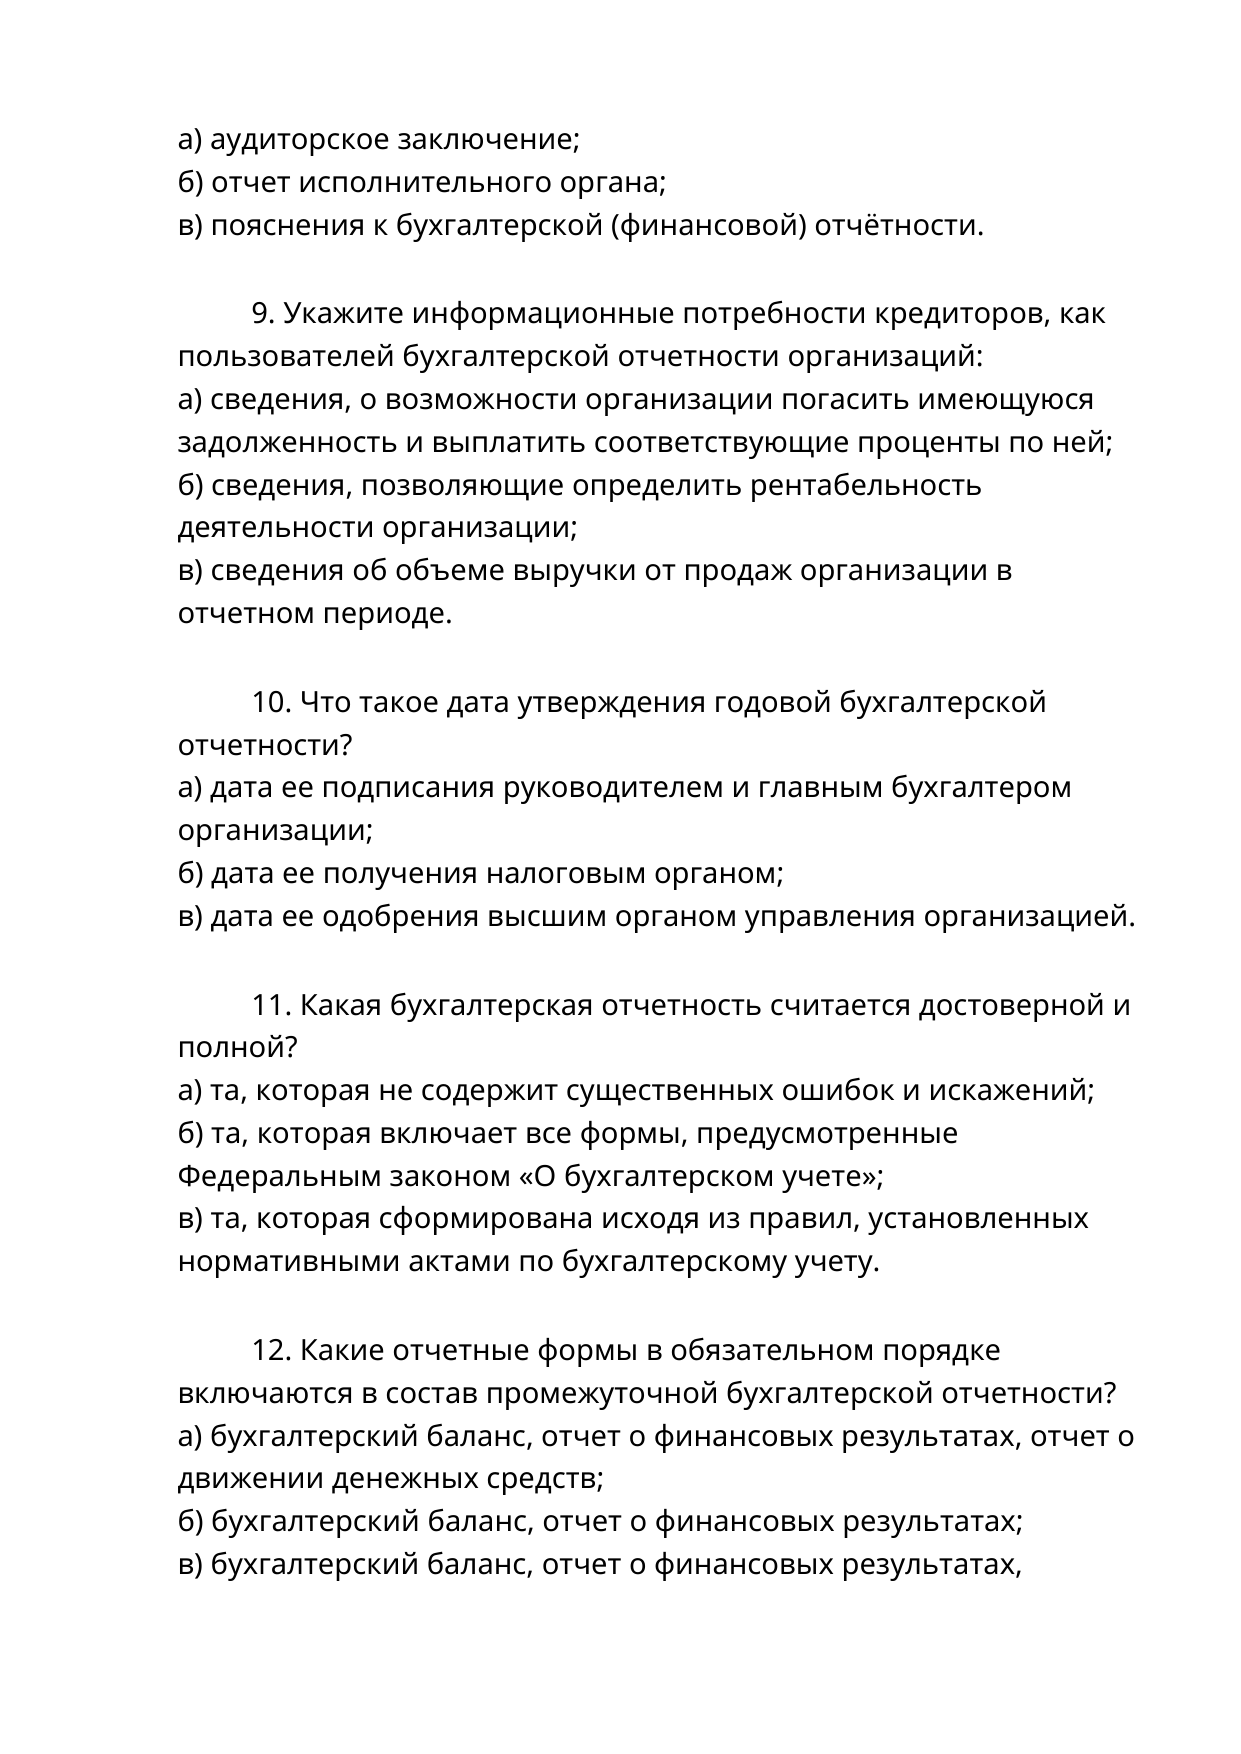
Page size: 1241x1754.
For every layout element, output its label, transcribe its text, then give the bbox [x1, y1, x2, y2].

text 10. Что такое дата утверждения годовой бухгалтерской отчетности? а) дата ее подписания руководителем и главным бухгалтером организации; б) дата ее получения налоговым органом; в) дата ее одобрения высшим органом управления организацией. [177, 681, 1152, 965]
text 11. Какая бухгалтерская отчетность считается достоверной и полной? а) та, которая не содержит существенных ошибок и искажений; б) та, которая включает все формы, предусмотренные Федеральным законом «О бухгалтерском учете»; в) та, которая сформирована исходя из правил, установленных нормативными актами по бухгалтерскому учету. [177, 984, 1152, 1311]
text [177, 1329, 1152, 1583]
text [177, 118, 1152, 274]
text 9. Укажите информационные потребности кредиторов, как пользователей бухгалтерской отчетности организаций: а) сведения, о возможности организации погасить имеющуюся задолженность и выплатить соответствующие проценты по ней; б) сведения, позволяющие определить рентабельность деятельности организации; в) сведения об объеме выручки от продаж организации в отчетном периоде. [177, 292, 1152, 662]
